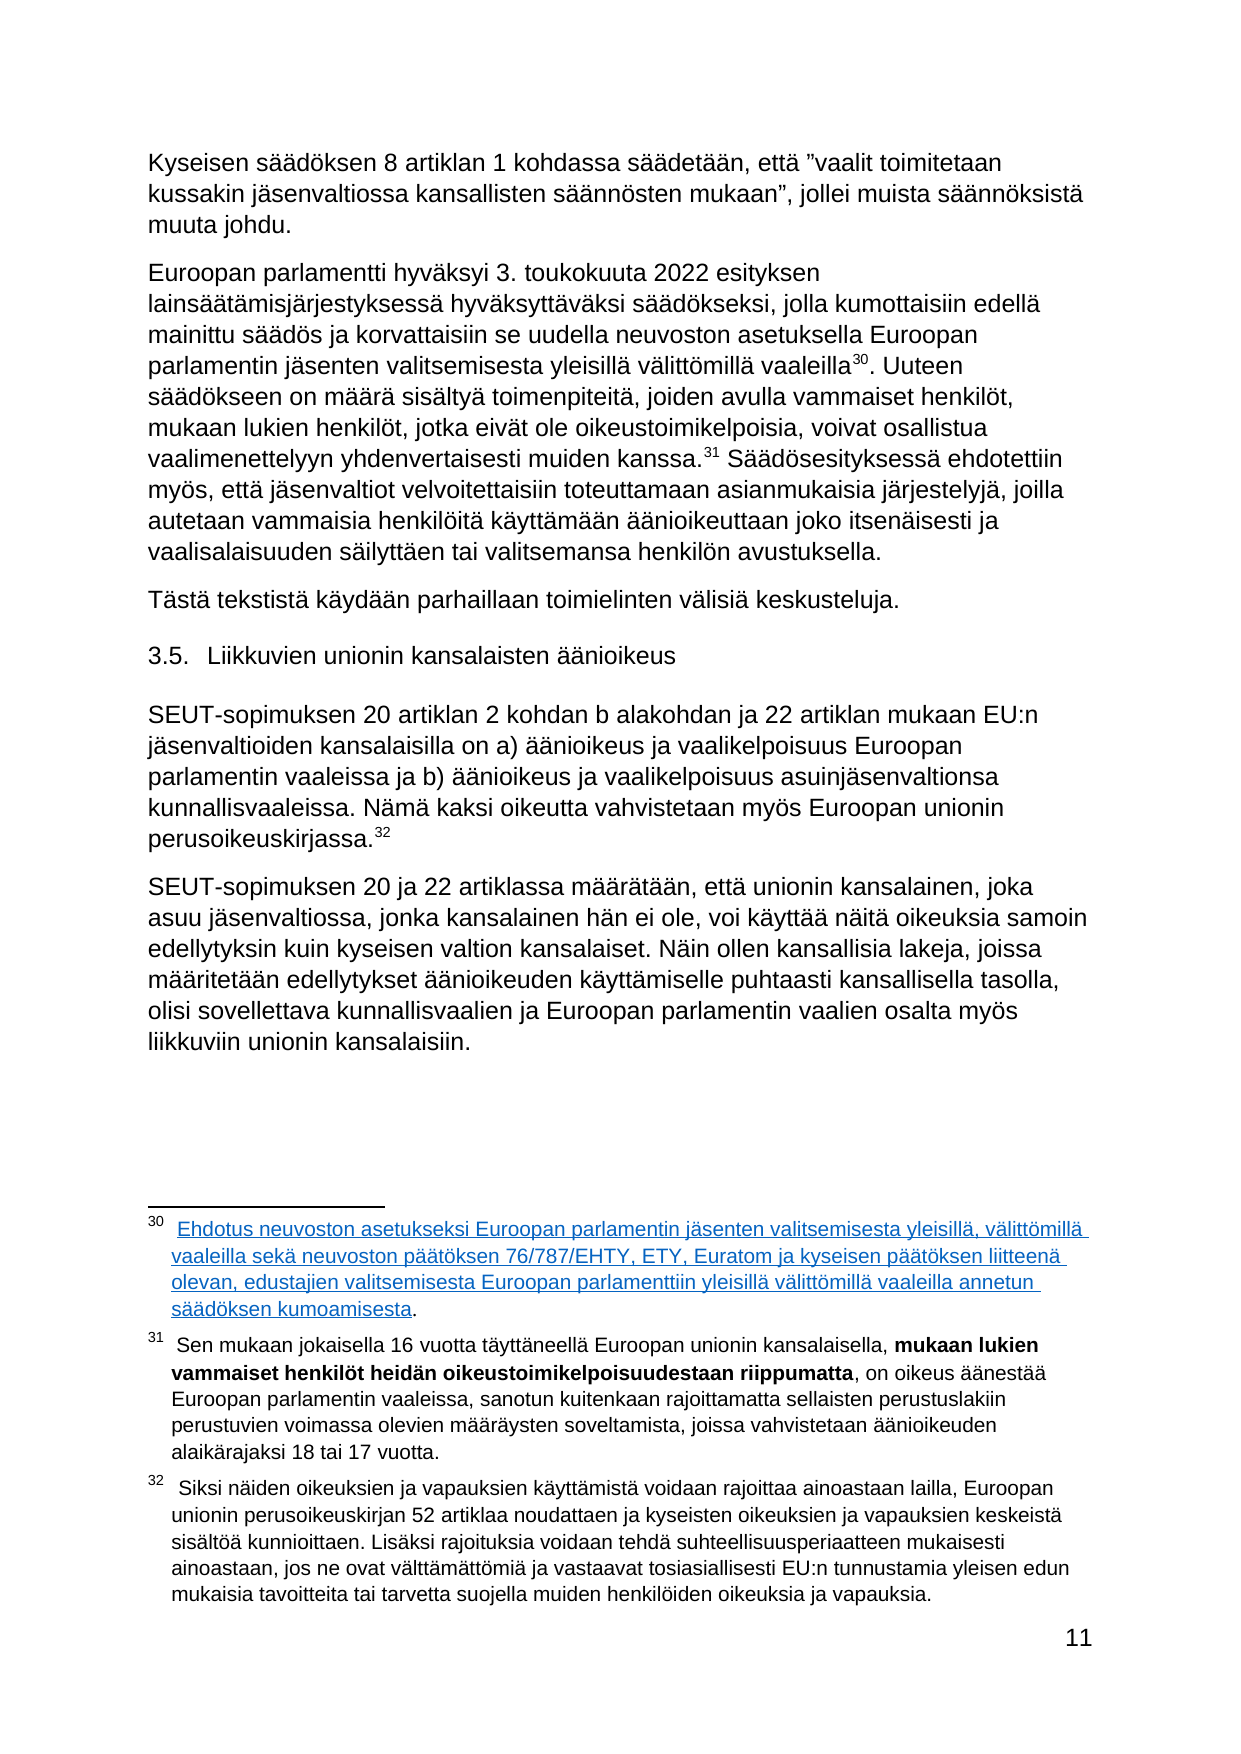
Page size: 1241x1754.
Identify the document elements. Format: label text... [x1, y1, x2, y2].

text Tästä tekstistä käydään parhaillaan toimielinten välisiä keskusteluja. [148, 584, 1092, 613]
subtitle Liikkuvien unionin kansalaisten äänioikeus [148, 641, 1092, 669]
text Kyseisen säädöksen 8 artiklan 1 kohdassa säädetään, että ”vaalit toimitetaan kussakin jäsenvaltiossa kansallisten säännösten mukaan”, jollei muista säännöksistä muuta johdu. [148, 148, 1092, 238]
text Euroopan parlamentti hyväksyi 3. toukokuuta 2022 esityksen lainsäätämisjärjestyksessä hyväksyttäväksi säädökseksi, jolla kumottaisiin edellä mainittu säädös ja korvattaisiin se uudella neuvoston asetuksella Euroopan parlamentin jäsenten valitsemisesta yleisillä välittömillä vaaleilla. Uuteen säädökseen on määrä sisältyä toimenpiteitä, joiden avulla vammaiset henkilöt, mukaan lukien henkilöt, jotka eivät ole oikeustoimikelpoisia, voivat osallistua vaalimenettelyyn yhdenvertaisesti muiden kanssa. Säädösesityksessä ehdotettiin myös, että jäsenvaltiot velvoitettaisiin toteuttamaan asianmukaisia järjestelyjä, joilla autetaan vammaisia henkilöitä käyttämään äänioikeuttaan joko itsenäisesti ja vaalisalaisuuden säilyttäen tai valitsemansa henkilön avustuksella. [148, 257, 1092, 566]
text SEUT-sopimuksen 20 artiklan 2 kohdan b alakohdan ja 22 artiklan mukaan EU:n jäsenvaltioiden kansalaisilla on a) äänioikeus ja vaalikelpoisuus Euroopan parlamentin vaaleissa ja b) äänioikeus ja vaalikelpoisuus asuinjäsenvaltionsa kunnallisvaaleissa. Nämä kaksi oikeutta vahvistetaan myös Euroopan unionin perusoikeuskirjassa. [148, 700, 1092, 853]
text SEUT-sopimuksen 20 ja 22 artiklassa määrätään, että unionin kansalainen, joka asuu jäsenvaltiossa, jonka kansalainen hän ei ole, voi käyttää näitä oikeuksia samoin edellytyksin kuin kyseisen valtion kansalaiset. Näin ollen kansallisia lakeja, joissa määritetään edellytykset äänioikeuden käyttämiselle puhtaasti kansallisella tasolla, olisi sovellettava kunnallisvaalien ja Euroopan parlamentin vaalien osalta myös liikkuviin unionin kansalaisiin. [148, 872, 1092, 1056]
